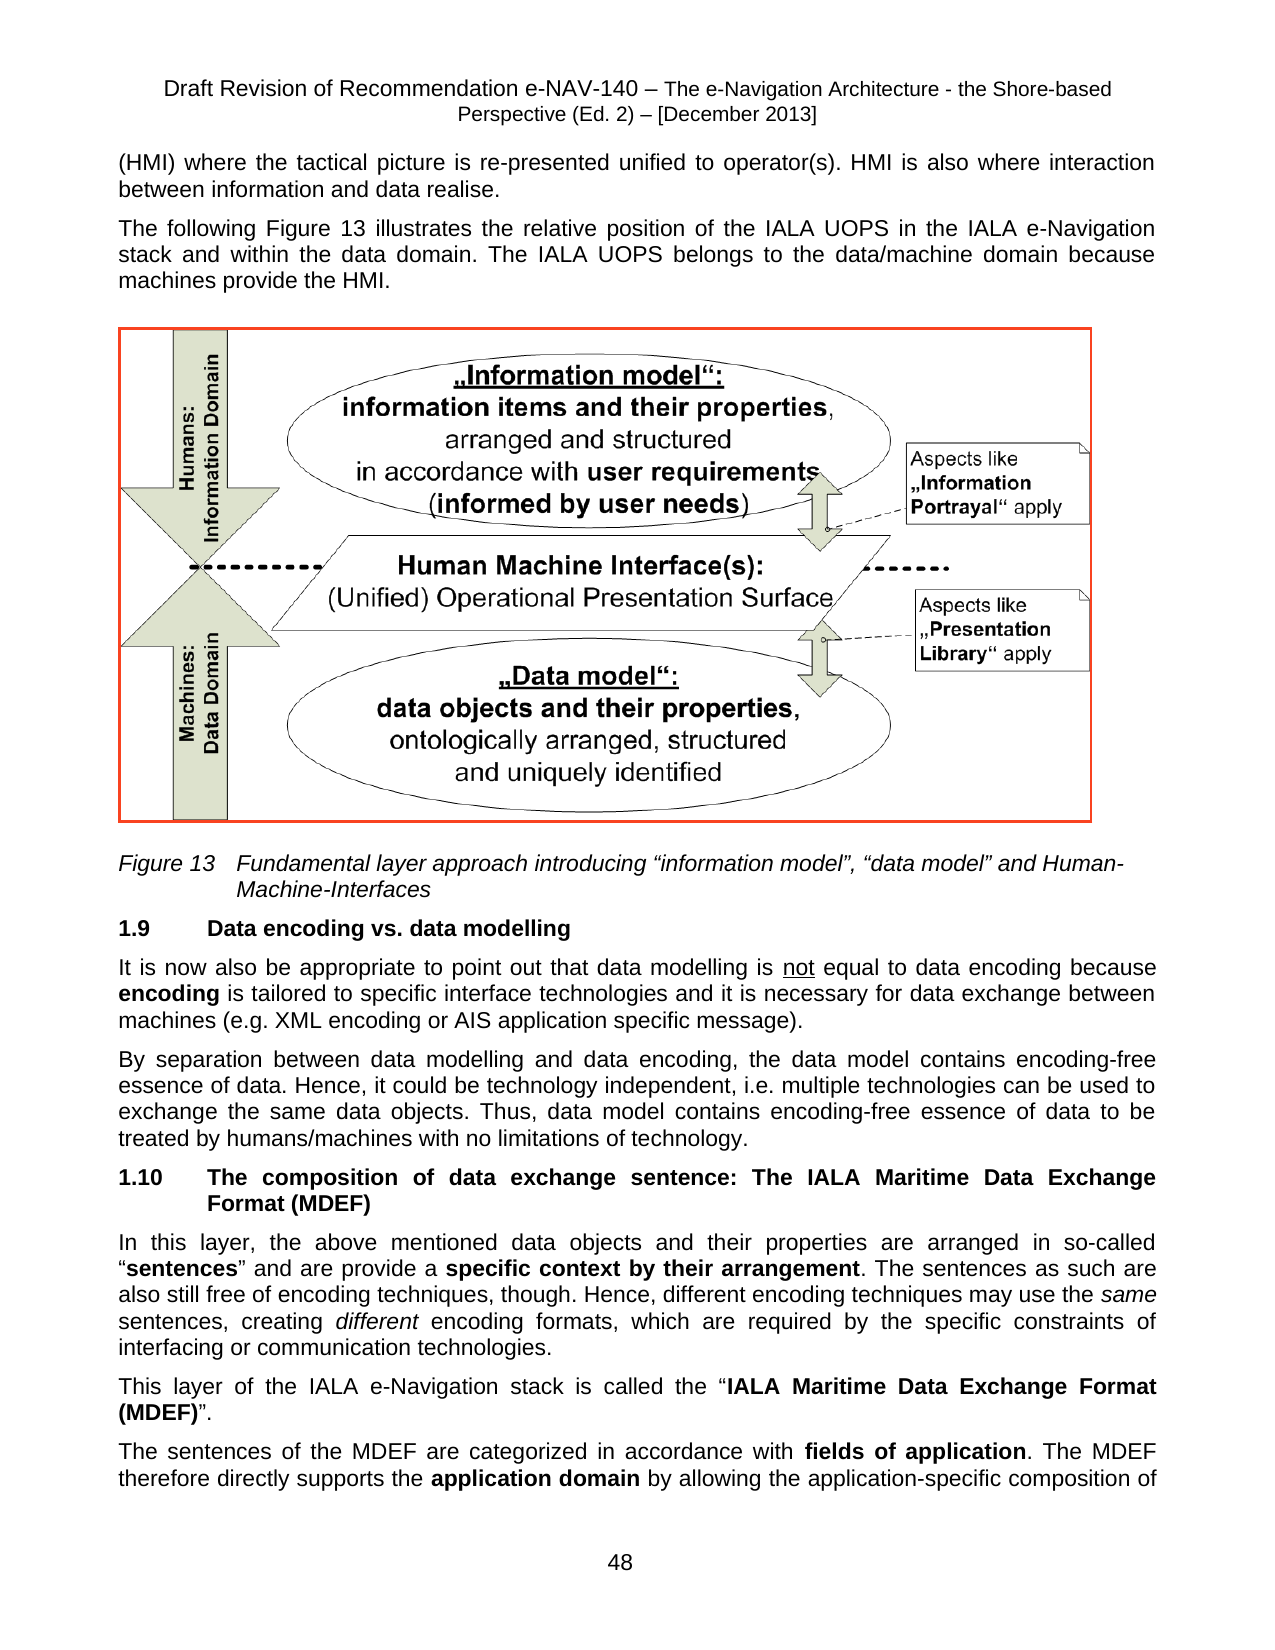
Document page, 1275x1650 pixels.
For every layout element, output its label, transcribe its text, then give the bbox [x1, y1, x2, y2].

picture [121, 330, 1090, 820]
text The following Figure 13 illustrates the relative position of the IALA UOPS in the IALA e-Navigation stack and within the data domain. The IALA UOPS belongs to the data/machine domain because machines provide the HMI. [118, 214, 1157, 293]
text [118, 149, 1157, 202]
subtitle The composition of data exchange sentence: The IALA Maritime Data Exchange Format (MDEF) [118, 1163, 1157, 1216]
subtitle Data encoding vs. data modelling [118, 915, 1157, 942]
text Fundamental layer approach introducing “information model”, “data model” and Human-Machine-Interfaces [118, 850, 1157, 903]
text This layer of the IALA e-Navigation stack is called the “IALA Maritime Data Exchange Format (MDEF)”. [118, 1373, 1157, 1426]
text By separation between data modelling and data encoding, the data model contains encoding-free essence of data. Hence, it could be technology independent, i.e. multiple technologies can be used to exchange the same data objects. Thus, data model contains encoding-free essence of data to be treated by humans/machines with no limitations of technology. [118, 1046, 1157, 1151]
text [118, 1438, 1157, 1491]
text In this layer, the above mentioned data objects and their properties are arranged in so-called “sentences” and are provide a specific context by their arrangement. The sentences as such are also still free of encoding techniques, though. Hence, different encoding techniques may use the same sentences, creating different encoding formats, which are required by the specific constraints of interfacing or communication technologies. [118, 1229, 1157, 1361]
text It is now also be appropriate to point out that data modelling is not equal to data encoding because encoding is tailored to specific interface technologies and it is necessary for data exchange between machines (e.g. XML encoding or AIS application specific message). [118, 954, 1157, 1033]
